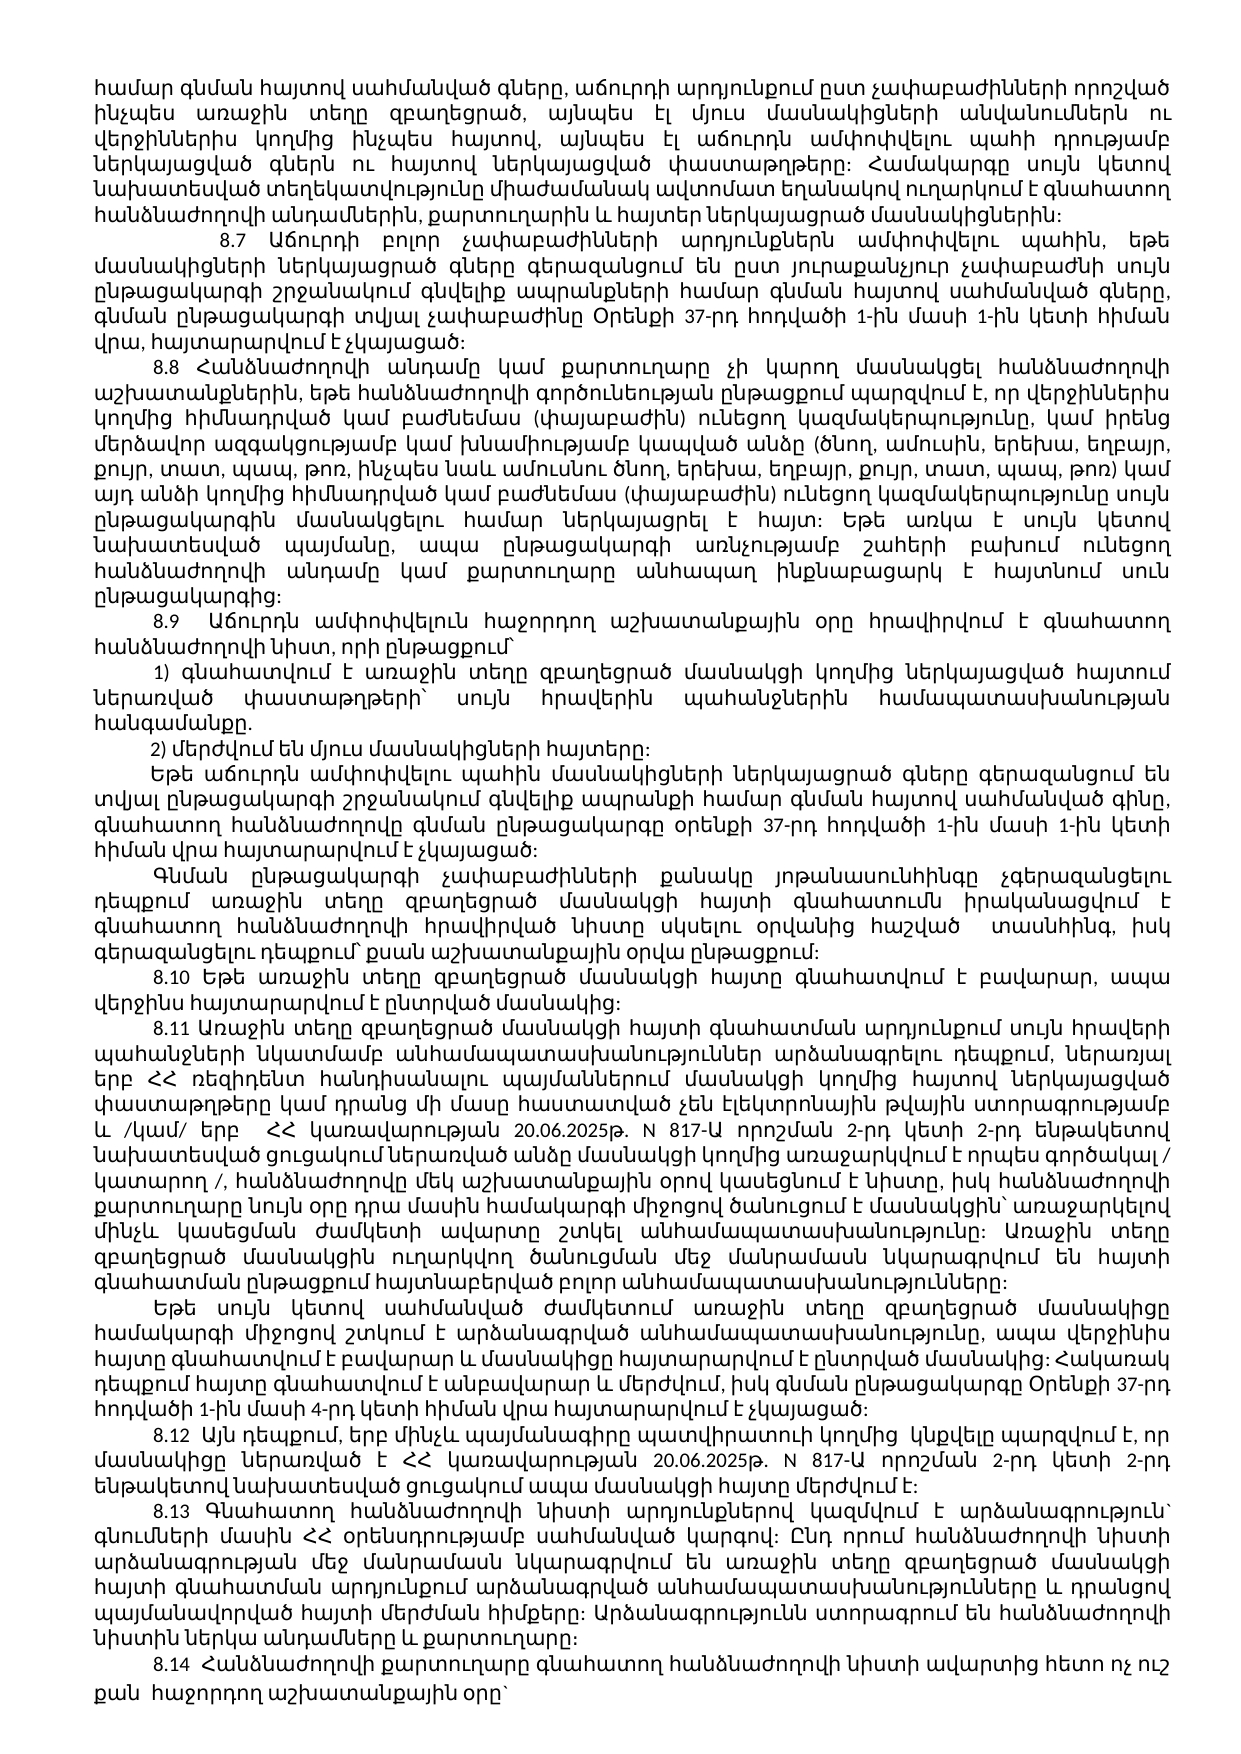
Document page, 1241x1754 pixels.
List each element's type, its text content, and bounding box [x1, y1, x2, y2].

text Գնման ընթացակարգի չափաբաժինների քանակը յոթանասունհինգը չգերազանցելու դեպքում առաջին տեղը զբաղեցրած մասնակցի հայտի գնահատումն իրականացվում է գնահատող հանձնաժողովի հրավիրված նիստը սկսելու օրվանից հաշված տասնհինգ, իսկ գերազանցելու դեպքում՝ քսան աշխատանքային օրվա ընթացքում: [94, 863, 1171, 964]
text 8.12 Այն դեպքում, երբ մինչև պայմանագիրը պատվիրատուի կողմից կնքվելը պարզվում է, որ մասնակիցը ներառված է ՀՀ կառավարության 20.06.2025թ. N 817-Ա որոշման 2-րդ կետի 2-րդ ենթակետով նախատեսված ցուցակում ապա մասնակցի հայտը մերժվում է: [94, 1422, 1171, 1498]
text 1) գնահատվում է առաջին տեղը զբաղեցրած մասնակցի կողմից ներկայացված հայտում ներառված փաստաթղթերի՝ սույն հրավերին պահանջներին համապատասխանության հանգամանքը. [94, 659, 1171, 736]
text 2) մերժվում են մյուս մասնակիցների հայտերը: [94, 736, 1171, 761]
text 8.14 Հանձնաժողովի քարտուղարը գնահատող հանձնաժողովի նիստի ավարտից հետո ոչ ուշ քան հաջորդող աշխատանքային օրը` [94, 1651, 1171, 1707]
text 8.8 Հանձնաժողովի անդամը կամ քարտուղարը չի կարող մասնակցել հանձնաժողովի աշխատանքներին, եթե հանձնաժողովի գործունեության ընթացքում պարզվում է, որ վերջիններիս կողմից հիմնադրված կամ բաժնեմաս (փայաբաժին) ունեցող կազմակերպությունը, կամ իրենց մերձավոր ազգակցությամբ կամ խնամիությամբ կապված անձը (ծնող, ամուսին, երեխա, եղբայր, քույր, տատ, պապ, թոռ, ինչպես նաև ամուսնու ծնող, երեխա, եղբայր, քույր, տատ, պապ, թոռ) կամ այդ անձի կողմից հիմնադրված կամ բաժնեմաս (փայաբաժին) ունեցող կազմակերպությունը սույն ընթացակարգին մասնակցելու համար ներկայացրել է հայտ: Եթե առկա է սույն կետով նախատեսված պայմանը, ապա ընթացակարգի առնչությամբ շահերի բախում ունեցող հանձնաժողովի անդամը կամ քարտուղարը անհապաղ ինքնաբացարկ է հայտնում սուն ընթացակարգից: [94, 354, 1171, 609]
text 8.9 Աճուրդն ամփոփվելուն հաջորդող աշխատանքային օրը հրավիրվում է գնահատող հանձնաժողովի նիստ, որի ընթացքում՝ [94, 609, 1171, 659]
text Եթե աճուրդն ամփոփվելու պահին մասնակիցների ներկայացրած գները գերազանցում են տվյալ ընթացակարգի շրջանակում գնվելիք ապրանքի համար գնման հայտով սահմանված գինը, գնահատող հանձնաժողովը գնման ընթացակարգը օրենքի 37-րդ հոդվածի 1-ին մասի 1-ին կետի հիման վրա հայտարարվում է չկայացած: [94, 761, 1171, 863]
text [94, 75, 1171, 227]
text 8.11 Առաջին տեղը զբաղեցրած մասնակցի հայտի գնահատման արդյունքում սույն հրավերի պահանջների նկատմամբ անհամապատասխանություններ արձանագրելու դեպքում, ներառյալ երբ ՀՀ ռեզիդենտ հանդիսանալու պայմաններում մասնակցի կողմից հայտով ներկայացված փաստաթղթերը կամ դրանց մի մասը հաստատված չեն էլեկտրոնային թվային ստորագրությամբ և /կամ/ երբ ՀՀ կառավարության 20.06.2025թ. N 817-Ա որոշման 2-րդ կետի 2-րդ ենթակետով նախատեսված ցուցակում ներառված անձը մասնակցի կողմից առաջարկվում է որպես գործակալ / կատարող /, հանձնաժողովը մեկ աշխատանքային օրով կասեցնում է նիստը, իսկ հանձնաժողովի քարտուղարը նույն օրը դրա մասին համակարգի միջոցով ծանուցում է մասնակցին՝ առաջարկելով մինչև կասեցման ժամկետի ավարտը շտկել անհամապատասխանությունը: Առաջին տեղը զբաղեցրած մասնակցին ուղարկվող ծանուցման մեջ մանրամասն նկարագրվում են հայտի գնահատման ընթացքում հայտնաբերված բոլոր անհամապատասխանությունները: [94, 1015, 1171, 1295]
text 8.7 Աճուրդի բոլոր չափաբաժինների արդյունքներն ամփոփվելու պահին, եթե մասնակիցների ներկայացրած գները գերազանցում են ըստ յուրաքանչյուր չափաբաժնի սույն ընթացակարգի շրջանակում գնվելիք ապրանքների համար գնման հայտով սահմանված գները, գնման ընթացակարգի տվյալ չափաբաժինը Օրենքի 37-րդ հոդվածի 1-ին մասի 1-ին կետի հիման վրա, հայտարարվում է չկայացած: [94, 227, 1171, 354]
text Եթե սույն կետով սահմանված ժամկետում առաջին տեղը զբաղեցրած մասնակիցը համակարգի միջոցով շտկում է արձանագրված անհամապատասխանությունը, ապա վերջինիս հայտը գնահատվում է բավարար և մասնակիցը հայտարարվում է ընտրված մասնակից: Հակառակ դեպքում հայտը գնահատվում է անբավարար և մերժվում, իսկ գնման ընթացակարգը Օրենքի 37-րդ հոդվածի 1-ին մասի 4-րդ կետի հիման վրա հայտարարվում է չկայացած: [94, 1295, 1171, 1422]
text 8.10 Եթե առաջին տեղը զբաղեցրած մասնակցի հայտը գնահատվում է բավարար, ապա վերջինս հայտարարվում է ընտրված մասնակից: [94, 964, 1171, 1015]
text 8.13 Գնահատող հանձնաժողովի նիստի արդյունքներով կազմվում է արձանագրություն` գնումների մասին ՀՀ օրենսդրությամբ սահմանված կարգով: Ընդ որում հանձնաժողովի նիստի արձանագրության մեջ մանրամասն նկարագրվում են առաջին տեղը զբաղեցրած մասնակցի հայտի գնահատման արդյունքում արձանագրված անհամապատասխանությունները և դրանցով պայմանավորված հայտի մերժման հիմքերը: Արձանագրությունն ստորագրում են հանձնաժողովի նիստին ներկա անդամները և քարտուղարը։ [94, 1498, 1171, 1651]
